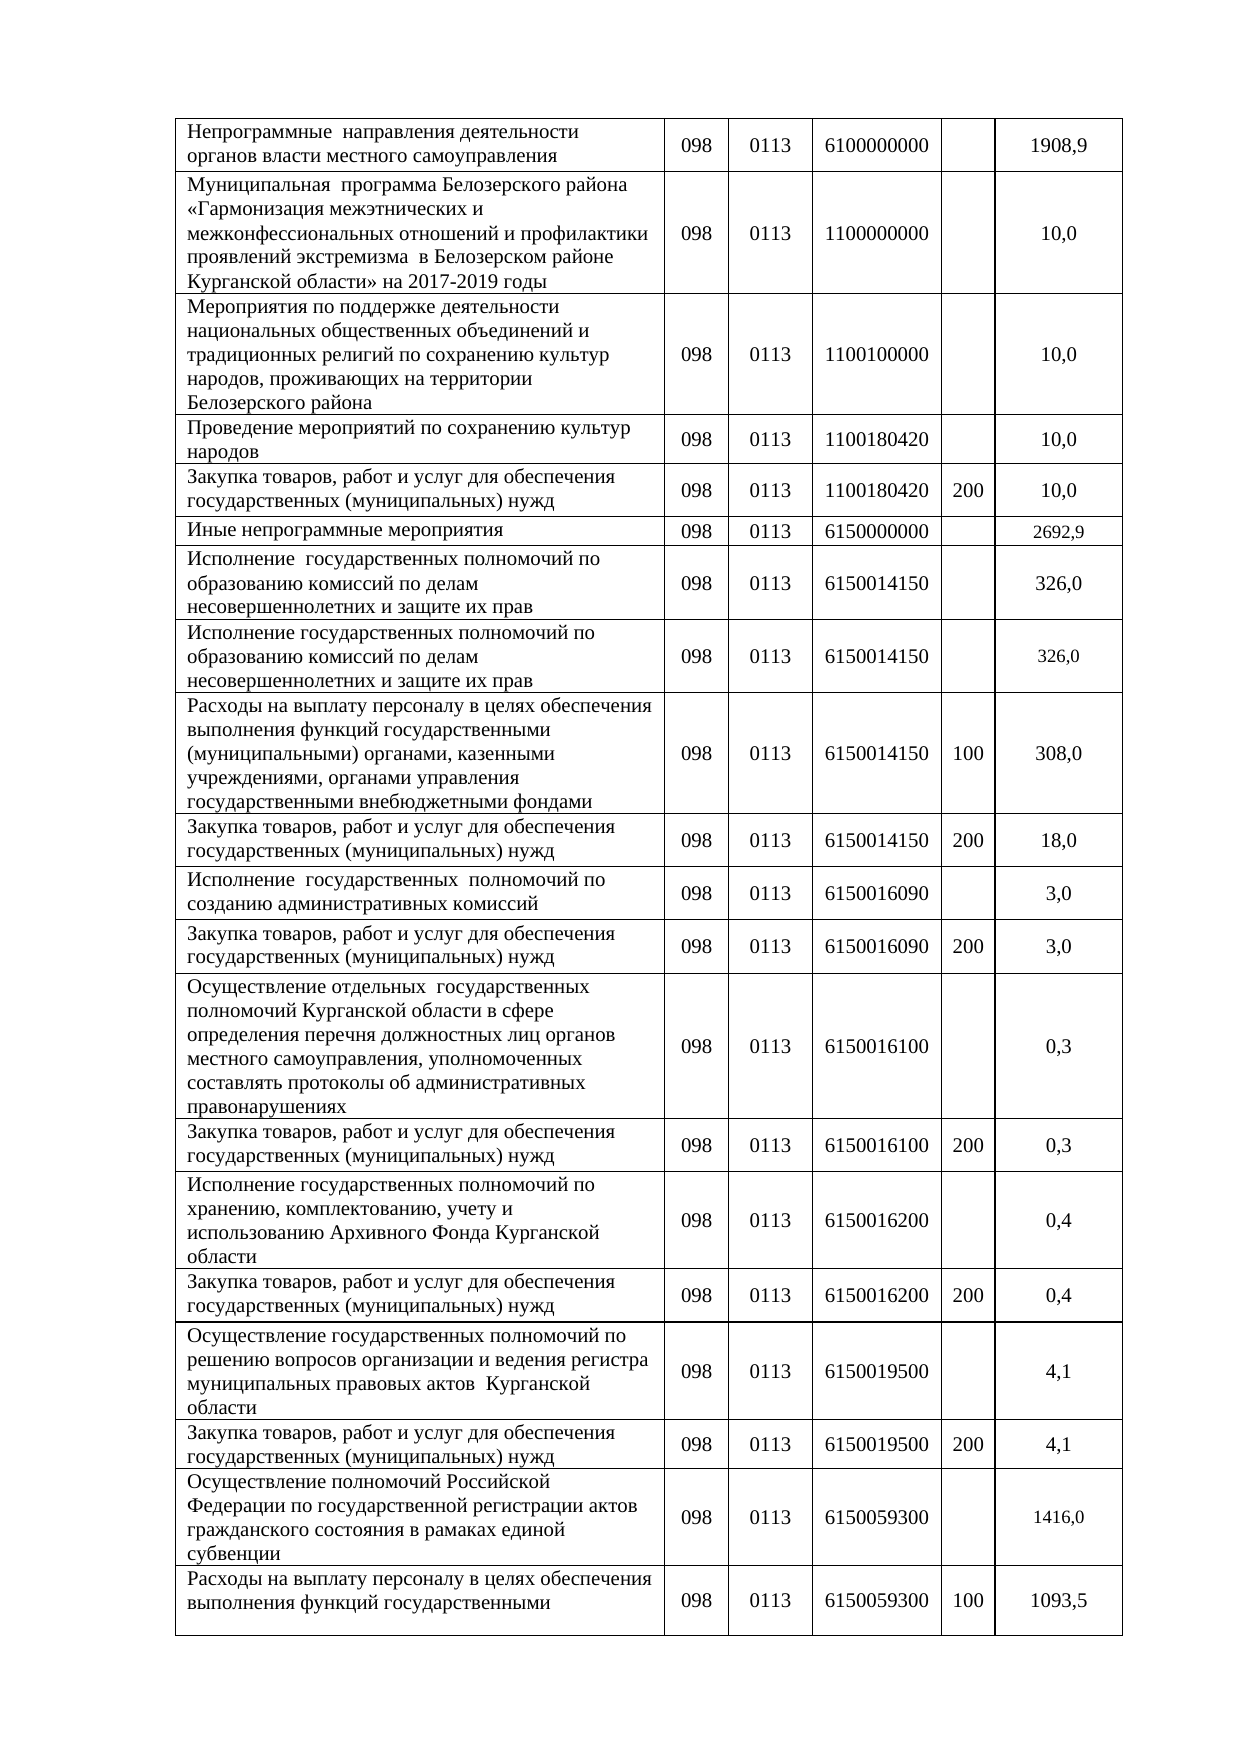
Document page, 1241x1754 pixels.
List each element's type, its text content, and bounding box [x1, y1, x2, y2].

table_cell 098 [665, 172, 728, 293]
table_cell 1908,9 [996, 119, 1122, 171]
table_cell 098 [665, 867, 728, 919]
table_cell 6150016200 [813, 1269, 941, 1321]
table_cell [942, 620, 994, 692]
table_cell Закупка товаров, работ и услуг для обеспечения государственных (муниципальных) нужд [176, 814, 664, 866]
table_cell 0113 [729, 1566, 812, 1635]
table_cell 6150016100 [813, 1119, 941, 1171]
table_cell [942, 546, 994, 618]
table_cell 0113 [729, 517, 812, 545]
table_cell Закупка товаров, работ и услуг для обеспечения государственных (муниципальных) нужд [176, 920, 664, 972]
table_cell 0113 [729, 294, 812, 414]
table_cell 200 [942, 464, 994, 516]
table_cell 0113 [729, 920, 812, 972]
table_cell 0113 [729, 814, 812, 866]
table_cell 0113 [729, 867, 812, 919]
table_cell 10,0 [996, 464, 1122, 516]
table_cell 10,0 [996, 294, 1122, 414]
table_cell 0113 [729, 1172, 812, 1268]
table_cell 0113 [729, 620, 812, 692]
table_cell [176, 1566, 664, 1635]
table_cell [942, 1323, 994, 1419]
table_cell Закупка товаров, работ и услуг для обеспечения государственных (муниципальных) нужд [176, 1420, 664, 1468]
table_cell 098 [665, 1172, 728, 1268]
table_cell 0,4 [996, 1269, 1122, 1321]
table_cell 6150016200 [813, 1172, 941, 1268]
table_cell [942, 1172, 994, 1268]
table_cell 1100100000 [813, 294, 941, 414]
table_cell [942, 119, 994, 171]
table_cell 4,1 [996, 1323, 1122, 1419]
table_cell Непрограммные направления деятельности органов власти местного самоуправления [176, 119, 664, 171]
table_cell 0113 [729, 1119, 812, 1171]
table_cell 6150014150 [813, 620, 941, 692]
table_cell 200 [942, 814, 994, 866]
table_cell 1100180420 [813, 464, 941, 516]
table_cell 1416,0 [996, 1469, 1122, 1565]
table_cell 0113 [729, 1469, 812, 1565]
table_cell 3,0 [996, 920, 1122, 972]
table_cell Закупка товаров, работ и услуг для обеспечения государственных (муниципальных) нужд [176, 1269, 664, 1321]
table_cell 098 [665, 1269, 728, 1321]
table_cell Исполнение государственных полномочий по созданию административных комиссий [176, 867, 664, 919]
table_cell 10,0 [996, 172, 1122, 293]
table_cell 098 [665, 517, 728, 545]
table_cell 0113 [729, 119, 812, 171]
table_cell Исполнение государственных полномочий по хранению, комплектованию, учету и использованию Архивного Фонда Курганской области [176, 1172, 664, 1268]
table_cell 2692,9 [996, 517, 1122, 545]
table_cell Муниципальная программа Белозерского района «Гармонизация межэтнических и межконфессиональных отношений и профилактики проявлений экстремизма в Белозерском районе Курганской области» на 2017-2019 годы [176, 172, 664, 293]
table_cell [942, 1469, 994, 1565]
table_cell Проведение мероприятий по сохранению культур народов [176, 415, 664, 463]
table_cell 0113 [729, 1269, 812, 1321]
table_cell 200 [942, 1269, 994, 1321]
table_cell Иные непрограммные мероприятия [176, 517, 664, 545]
table_cell 1093,5 [996, 1566, 1122, 1635]
table_cell 308,0 [996, 693, 1122, 813]
table_cell Осуществление полномочий Российской Федерации по государственной регистрации актов гражданского состояния в рамаках единой субвенции [176, 1469, 664, 1565]
table_cell 1100180420 [813, 415, 941, 463]
table_cell 098 [665, 294, 728, 414]
table_cell 0113 [729, 1420, 812, 1468]
table_cell 326,0 [996, 620, 1122, 692]
table_cell 3,0 [996, 867, 1122, 919]
table_cell 200 [942, 1119, 994, 1171]
table_cell 6150014150 [813, 814, 941, 866]
table_cell 098 [665, 1469, 728, 1565]
table_cell 18,0 [996, 814, 1122, 866]
table_cell 0113 [729, 1323, 812, 1419]
table_cell 098 [665, 415, 728, 463]
table_cell 6150019500 [813, 1420, 941, 1468]
table_cell 6150059300 [813, 1469, 941, 1565]
table_cell 0113 [729, 693, 812, 813]
table_cell 6150016090 [813, 867, 941, 919]
table_cell 098 [665, 1119, 728, 1171]
table_cell 6150016100 [813, 974, 941, 1118]
table_cell 0113 [729, 546, 812, 618]
table_cell 098 [665, 620, 728, 692]
table_cell Закупка товаров, работ и услуг для обеспечения государственных (муниципальных) нужд [176, 1119, 664, 1171]
table_cell 098 [665, 693, 728, 813]
table_cell 6150014150 [813, 693, 941, 813]
table_cell Закупка товаров, работ и услуг для обеспечения государственных (муниципальных) нужд [176, 464, 664, 516]
table_cell 100 [942, 693, 994, 813]
table_cell 0,3 [996, 1119, 1122, 1171]
table_cell 6150000000 [813, 517, 941, 545]
table_cell 098 [665, 920, 728, 972]
table_cell Осуществление отдельных государственных полномочий Курганской области в сфере определения перечня должностных лиц органов местного самоуправления, уполномоченных составлять протоколы об административных правонарушениях [176, 974, 664, 1118]
table_cell 10,0 [996, 415, 1122, 463]
table_cell 098 [665, 1420, 728, 1468]
table_cell [942, 415, 994, 463]
table_cell 100 [942, 1566, 994, 1635]
table_cell 0,4 [996, 1172, 1122, 1268]
table_cell 098 [665, 1566, 728, 1635]
table_cell 0113 [729, 172, 812, 293]
table_cell 098 [665, 546, 728, 618]
table_cell 6150059300 [813, 1566, 941, 1635]
table_cell [942, 517, 994, 545]
table_cell 098 [665, 1323, 728, 1419]
table_cell 0113 [729, 464, 812, 516]
table_cell 6150019500 [813, 1323, 941, 1419]
table_cell Исполнение государственных полномочий по образованию комиссий по делам несовершеннолетних и защите их прав [176, 546, 664, 618]
table_cell 6100000000 [813, 119, 941, 171]
table_cell 1100000000 [813, 172, 941, 293]
table_cell 4,1 [996, 1420, 1122, 1468]
table_cell 098 [665, 974, 728, 1118]
table_cell 0113 [729, 415, 812, 463]
table_cell [942, 974, 994, 1118]
table_cell 6150016090 [813, 920, 941, 972]
table_cell Мероприятия по поддержке деятельности национальных общественных объединений и традиционных религий по сохранению культур народов, проживающих на территории Белозерского района [176, 294, 664, 414]
table_cell 098 [665, 814, 728, 866]
table_cell 098 [665, 119, 728, 171]
table_cell 0,3 [996, 974, 1122, 1118]
table_cell Осуществление государственных полномочий по решению вопросов организации и ведения регистра муниципальных правовых актов Курганской области [176, 1323, 664, 1419]
table_cell 0113 [729, 974, 812, 1118]
table_cell 200 [942, 920, 994, 972]
table_cell 326,0 [996, 546, 1122, 618]
table_cell [942, 867, 994, 919]
table_cell Исполнение государственных полномочий по образованию комиссий по делам несовершеннолетних и защите их прав [176, 620, 664, 692]
table_cell [942, 172, 994, 293]
table_cell 098 [665, 464, 728, 516]
table_cell [942, 294, 994, 414]
table_cell 200 [942, 1420, 994, 1468]
table_cell 6150014150 [813, 546, 941, 618]
